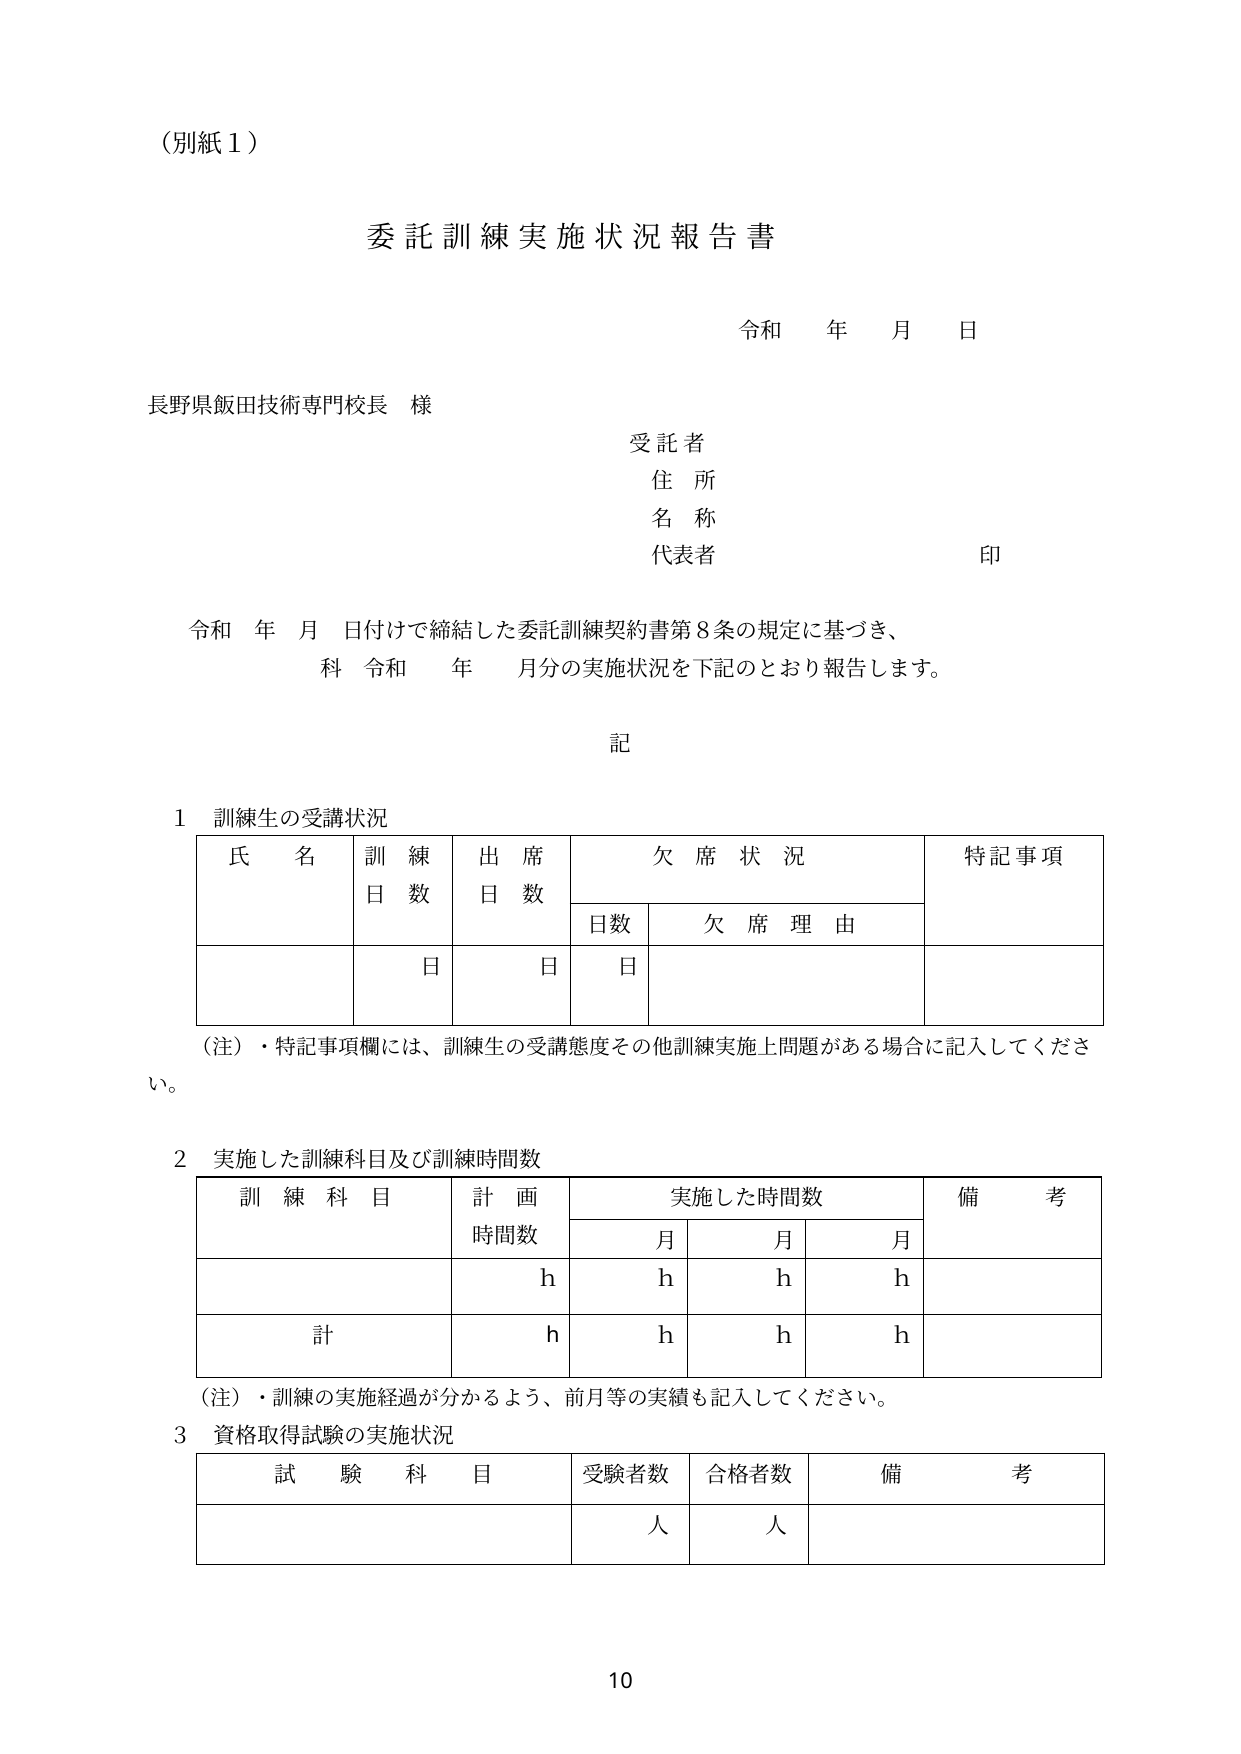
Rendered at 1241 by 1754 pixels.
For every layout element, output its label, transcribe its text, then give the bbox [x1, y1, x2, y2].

table_cell [649, 946, 924, 1025]
table_header 実施した時間数 [570, 1178, 923, 1219]
table_cell 日 [354, 946, 452, 1025]
table_cell [925, 946, 1103, 1025]
text 令和 年 月 日 [148, 310, 1092, 348]
text 受託者 [148, 423, 1092, 460]
table_header 訓 練 科 目 [197, 1178, 451, 1258]
text （注）・特記事項欄には、訓練生の受講態度その他訓練実施上問題がある場合に記入してください。 [148, 1026, 1092, 1101]
table_cell 人 [572, 1505, 689, 1564]
table_cell [924, 1315, 1101, 1377]
table_cell ｈ [806, 1259, 923, 1314]
table_cell [809, 1505, 1104, 1564]
table_cell ｈ [570, 1259, 687, 1314]
table_cell ｈ [688, 1259, 805, 1314]
table_cell 日 [453, 946, 570, 1025]
table_cell ｈ [806, 1315, 923, 1377]
table_header 試 験 科 目 [197, 1454, 571, 1504]
table_cell 月 [806, 1220, 923, 1258]
table_header 欠 席 状 況 [571, 836, 924, 903]
table_header 合格者数 [690, 1454, 808, 1504]
text ３ 資格取得試験の実施状況 [148, 1415, 1092, 1453]
table_cell 欠 席 理 由 [649, 904, 924, 945]
table_cell h [452, 1315, 569, 1377]
table_cell [197, 1259, 451, 1314]
table_cell [197, 946, 353, 1025]
table_cell 人 [690, 1505, 808, 1564]
text 科 令和 年 月分の実施状況を下記のとおり報告します。 [167, 648, 1066, 685]
text １ 訓練生の受講状況 [148, 798, 1092, 835]
text 名 称 [148, 498, 1092, 535]
table_cell ｈ [688, 1315, 805, 1377]
table_header 備 考 [924, 1178, 1101, 1258]
text 長野県飯田技術専門校長 様 [148, 385, 1092, 423]
table_cell ｈ [452, 1259, 569, 1314]
table_header 特記事項 [925, 836, 1103, 945]
text （注）・訓練の実施経過が分かるよう、前月等の実績も記入してください。 [148, 1378, 1092, 1415]
table_cell [924, 1259, 1101, 1314]
table_header 計 画 時間数 [452, 1178, 569, 1258]
text 住 所 [148, 460, 1092, 498]
table_header 出 席 日 数 [453, 836, 570, 945]
table_cell [197, 1505, 571, 1564]
text （別紙１） [148, 123, 1092, 160]
table_cell ｈ [570, 1315, 687, 1377]
table_cell 月 [570, 1220, 687, 1258]
table_header 訓 練 日 数 [354, 836, 452, 945]
text 委託訓練実施状況報告書 [148, 198, 1092, 273]
text 令和 年 月 日付けで締結した委託訓練契約書第８条の規定に基づき、 [123, 610, 1066, 648]
table_cell 月 [688, 1220, 805, 1258]
text ２ 実施した訓練科目及び訓練時間数 [148, 1139, 1092, 1176]
text 記 [148, 723, 1092, 760]
table_cell 日 [571, 946, 648, 1025]
table_cell 日数 [571, 904, 648, 945]
text 代表者 印 [148, 535, 1092, 573]
table_header 備 考 [809, 1454, 1104, 1504]
table_header 氏 名 [197, 836, 353, 945]
table_cell 計 [197, 1315, 451, 1377]
table_header 受験者数 [572, 1454, 689, 1504]
